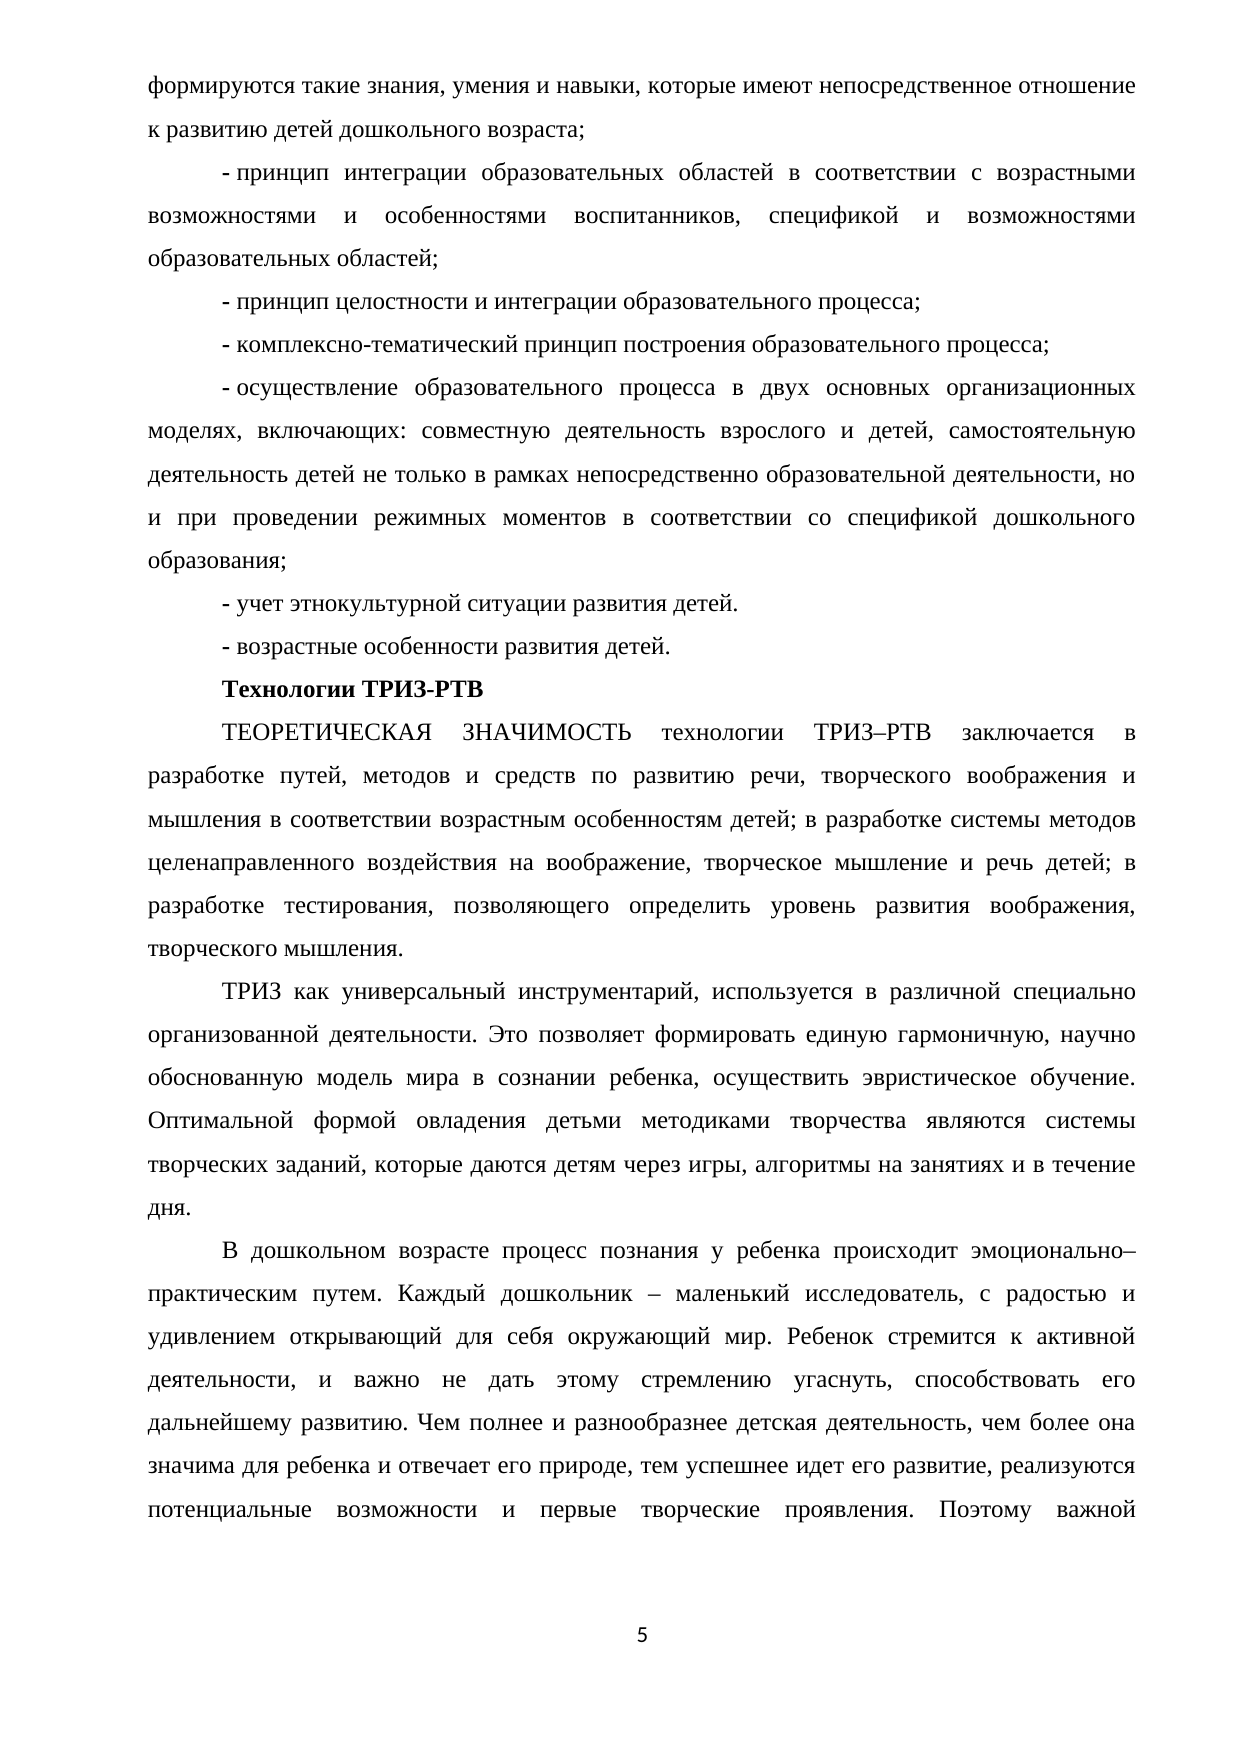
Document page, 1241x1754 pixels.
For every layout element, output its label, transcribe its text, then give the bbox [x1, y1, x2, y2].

list принцип целостности и интеграции образовательного процесса; [148, 286, 1137, 315]
text ТЕОРЕТИЧЕСКАЯ ЗНАЧИМОСТЬ технологии ТРИЗ–РТВ заключается в разработке путей, методов и средств по развитию речи, творческого воображения и мышления в соответствии возрастным особенностям детей; в разработке системы методов целенаправленного воздействия на воображение, творческое мышление и речь детей; в разработке тестирования, позволяющего определить уровень развития воображения, творческого мышления. [148, 717, 1137, 962]
text Технологии ТРИЗ-РТВ [148, 674, 1137, 703]
list осуществление образовательного процесса в двух основных организационных моделях, включающих: совместную деятельность взрослого и детей, самостоятельную деятельность детей не только в рамках непосредственно образовательной деятельности, но и при проведении режимных моментов в соответствии со спецификой дошкольного образования; [148, 372, 1137, 574]
list возрастные особенности развития детей. [148, 631, 1137, 660]
text ТРИЗ как универсальный инструментарий, используется в различной специально организованной деятельности. Это позволяет формировать единую гармоничную, научно обоснованную модель мира в сознании ребенка, осуществить эвристическое обучение. Оптимальной формой овладения детьми методиками творчества являются системы творческих заданий, которые даются детям через игры, алгоритмы на занятиях и в течение дня. [148, 976, 1137, 1221]
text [148, 1235, 1137, 1522]
list комплексно-тематический принцип построения образовательного процесса; [148, 329, 1137, 358]
list учет этнокультурной ситуации развития детей. [148, 588, 1137, 617]
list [148, 71, 1137, 142]
list принцип интеграции образовательных областей в соответствии с возрастными возможностями и особенностями воспитанников, спецификой и возможностями образовательных областей; [148, 157, 1137, 272]
